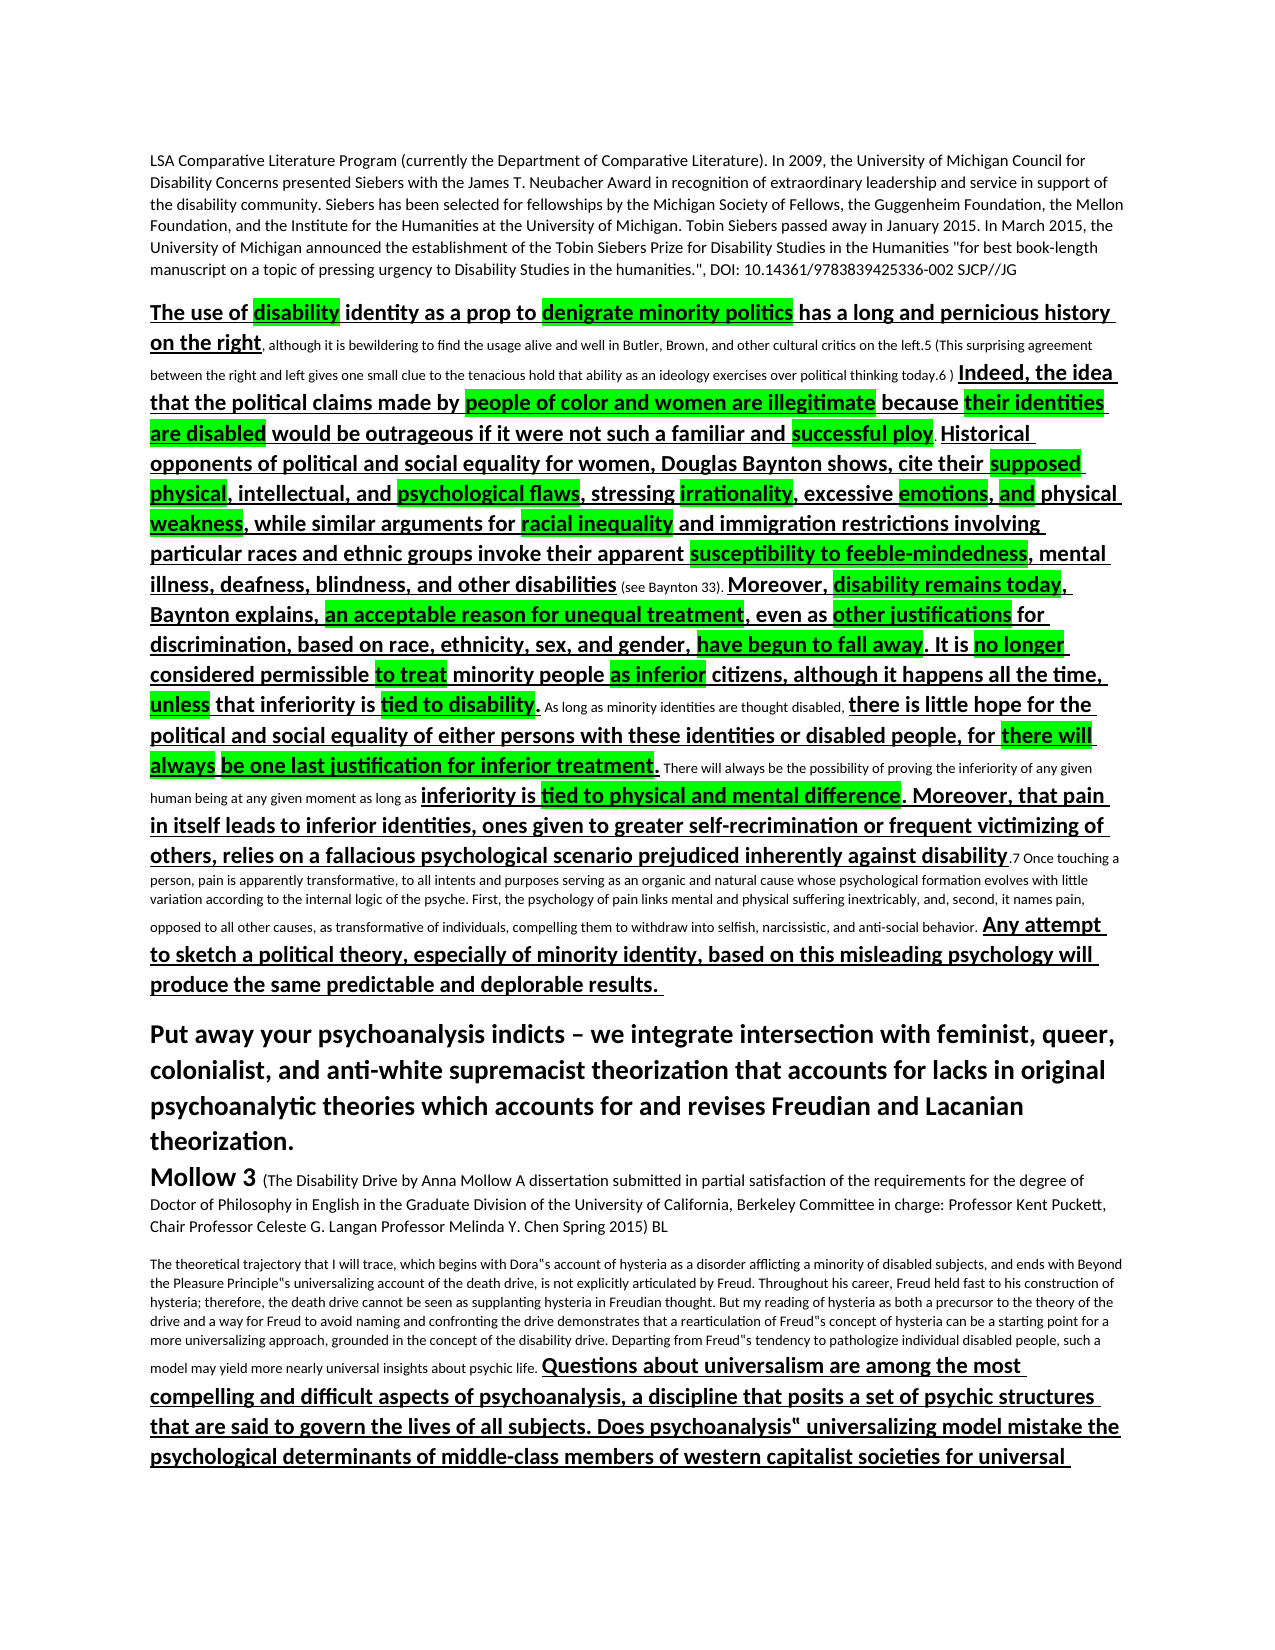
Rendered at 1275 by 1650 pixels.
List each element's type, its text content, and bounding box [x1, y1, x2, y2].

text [150, 1255, 1125, 1470]
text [150, 150, 1125, 280]
subtitle Put away your psychoanalysis indicts – we integrate intersection with feminist, queer, colonialist, and anti-white supremacist theorization that accounts for lacks in original psychoanalytic theories which accounts for and revises Freudian and Lacanian theorization. [150, 1017, 1125, 1157]
text The use of disability identity as a prop to denigrate minority politics has a long and pernicious history on the right, although it is bewildering to find the usage alive and well in Butler, Brown, and other cultural critics on the left.5 (This surprising agreement between the right and left gives one small clue to the tenacious hold that ability as an ideology exercises over political thinking today.6 ) Indeed, the idea that the political claims made by people of color and women are illegitimate because their identities are disabled would be outrageous if it were not such a familiar and successful ploy. Historical opponents of political and social equality for women, Douglas Baynton shows, cite their supposed physical, intellectual, and psychological flaws, stressing irrationality, excessive emotions, and physical weakness, while similar arguments for racial inequality and immigration restrictions involving particular races and ethnic groups invoke their apparent susceptibility to feeble-mindedness, mental illness, deafness, blindness, and other disabilities (see Baynton 33). Moreover, disability remains today, Baynton explains, an acceptable reason for unequal treatment, even as other justifications for discrimination, based on race, ethnicity, sex, and gender, have begun to fall away. It is no longer considered permissible to treat minority people as inferior citizens, although it happens all the time, unless that inferiority is tied to disability. As long as minority identities are thought disabled, there is little hope for the political and social equality of either persons with these identities or disabled people, for there will always be one last justification for inferior treatment. There will always be the possibility of proving the inferiority of any given human being at any given moment as long as inferiority is tied to physical and mental difference. Moreover, that pain in itself leads to inferior identities, ones given to greater self-recrimination or frequent victimizing of others, relies on a fallacious psychological scenario prejudiced inherently against disability.7 Once touching a person, pain is apparently transformative, to all intents and purposes serving as an organic and natural cause whose psychological formation evolves with little variation according to the internal logic of the psyche. First, the psychology of pain links mental and physical suffering inextricably, and, second, it names pain, opposed to all other causes, as transformative of individuals, compelling them to withdraw into selfish, narcissistic, and anti-social behavior. Any attempt to sketch a political theory, especially of minority identity, based on this misleading psychology will produce the same predictable and deplorable results. [150, 298, 1125, 999]
text Mollow 3 (The Disability Drive by Anna Mollow A dissertation submitted in partial satisfaction of the requirements for the degree of Doctor of Philosophy in English in the Graduate Division of the University of California, Berkeley Committee in charge: Professor Kent Puckett, Chair Professor Celeste G. Langan Professor Melinda Y. Chen Spring 2015) BL [150, 1160, 1125, 1237]
